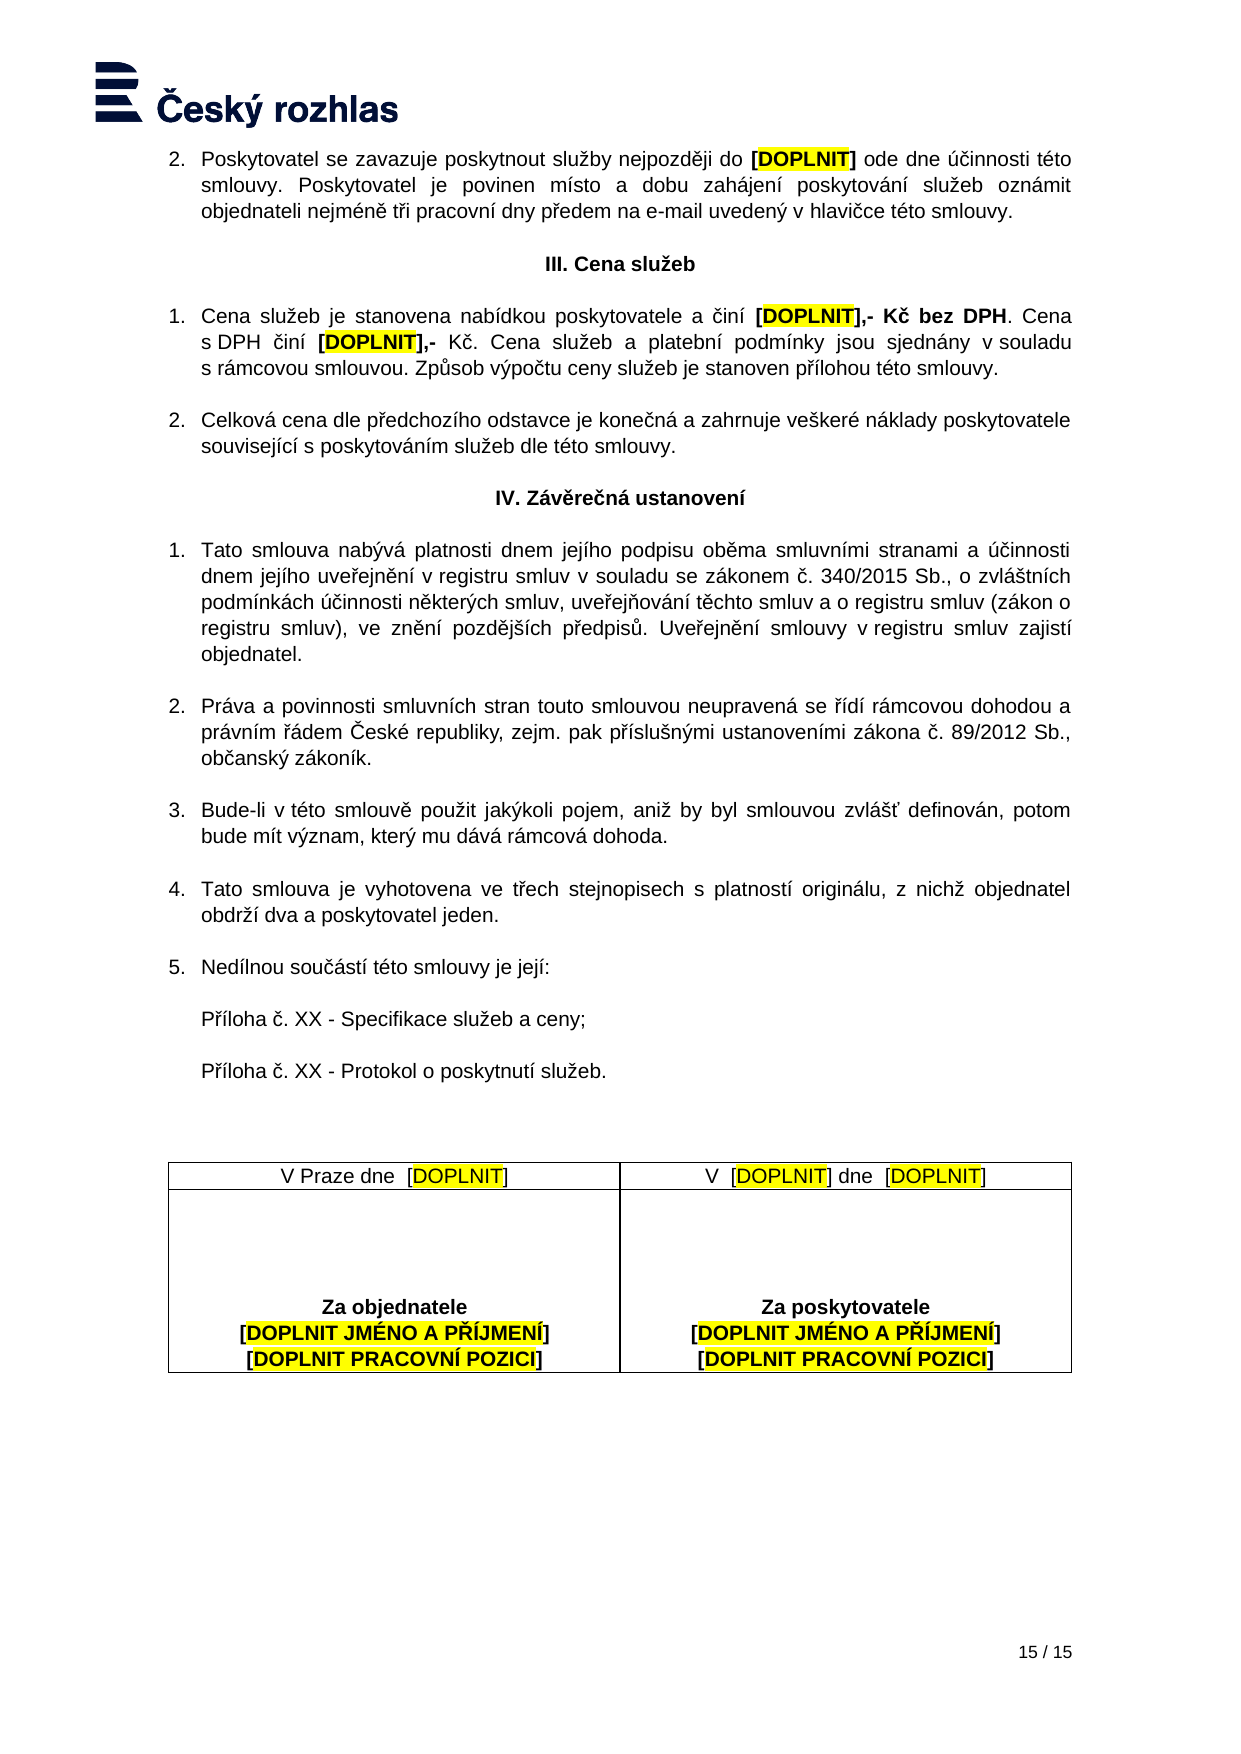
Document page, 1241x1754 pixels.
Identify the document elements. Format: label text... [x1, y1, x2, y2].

list Práva a povinnosti smluvních stran touto smlouvou neupravená se řídí rámcovou dohodou a právním řádem České republiky, zejm. pak příslušnými ustanoveními zákona č. 89/2012 Sb., občanský zákoník. [168, 693, 1072, 771]
subtitle Závěrečná ustanovení [168, 484, 1072, 511]
list Tato smlouva je vyhotovena ve třech stejnopisech s platností originálu, z nichž objednatel obdrží dva a poskytovatel jeden. [168, 875, 1072, 927]
subtitle Cena služeb [168, 250, 1072, 276]
list Tato smlouva nabývá platnosti dnem jejího podpisu oběma smluvními stranami a účinnosti dnem jejího uveřejnění v registru smluv v souladu se zákonem č. 340/2015 Sb., o zvláštních podmínkách účinnosti některých smluv, uveřejňování těchto smluv a o registru smluv (zákon o registru smluv), ve znění pozdějších předpisů. Uveřejnění smlouvy v registru smluv zajistí objednatel. [168, 537, 1072, 667]
subtitle Příloha č. XX - Specifikace služeb a ceny; [201, 1005, 1072, 1031]
list Celková cena dle předchozího odstavce je konečná a zahrnuje veškeré náklady poskytovatele související s poskytováním služeb dle této smlouvy. [168, 406, 1072, 458]
table_header V Praze dne [DOPLNIT] [169, 1163, 619, 1189]
table_cell Za poskytovatele [DOPLNIT JMÉNO A PŘÍJMENÍ] [DOPLNIT PRACOVNÍ POZICI] [621, 1190, 1071, 1372]
table_header V [DOPLNIT] dne [DOPLNIT] [621, 1163, 1071, 1189]
table_cell Za objednatele [DOPLNIT JMÉNO A PŘÍJMENÍ] [DOPLNIT PRACOVNÍ POZICI] [169, 1190, 619, 1372]
list Nedílnou součástí této smlouvy je její: [168, 953, 1072, 979]
list Příloha č. XX - Protokol o poskytnutí služeb. [201, 1057, 1072, 1083]
list Cena služeb je stanovena nabídkou poskytovatele a činí [DOPLNIT],- Kč bez DPH. Cena s DPH činí [DOPLNIT],- Kč. Cena služeb a platební podmínky jsou sjednány v souladu s rámcovou smlouvou. Způsob výpočtu ceny služeb je stanoven přílohou této smlouvy. [168, 302, 1072, 380]
list Bude-li v této smlouvě použit jakýkoli pojem, aniž by byl smlouvou zvlášť definován, potom bude mít význam, který mu dává rámcová dohoda. [168, 797, 1072, 849]
list Poskytovatel se zavazuje poskytnout služby nejpozději do [DOPLNIT] ode dne účinnosti této smlouvy. Poskytovatel je povinen místo a dobu zahájení poskytování služeb oznámit objednateli nejméně tři pracovní dny předem na e-mail uvedený v hlavičce této smlouvy. [168, 146, 1072, 224]
picture [95, 62, 398, 128]
